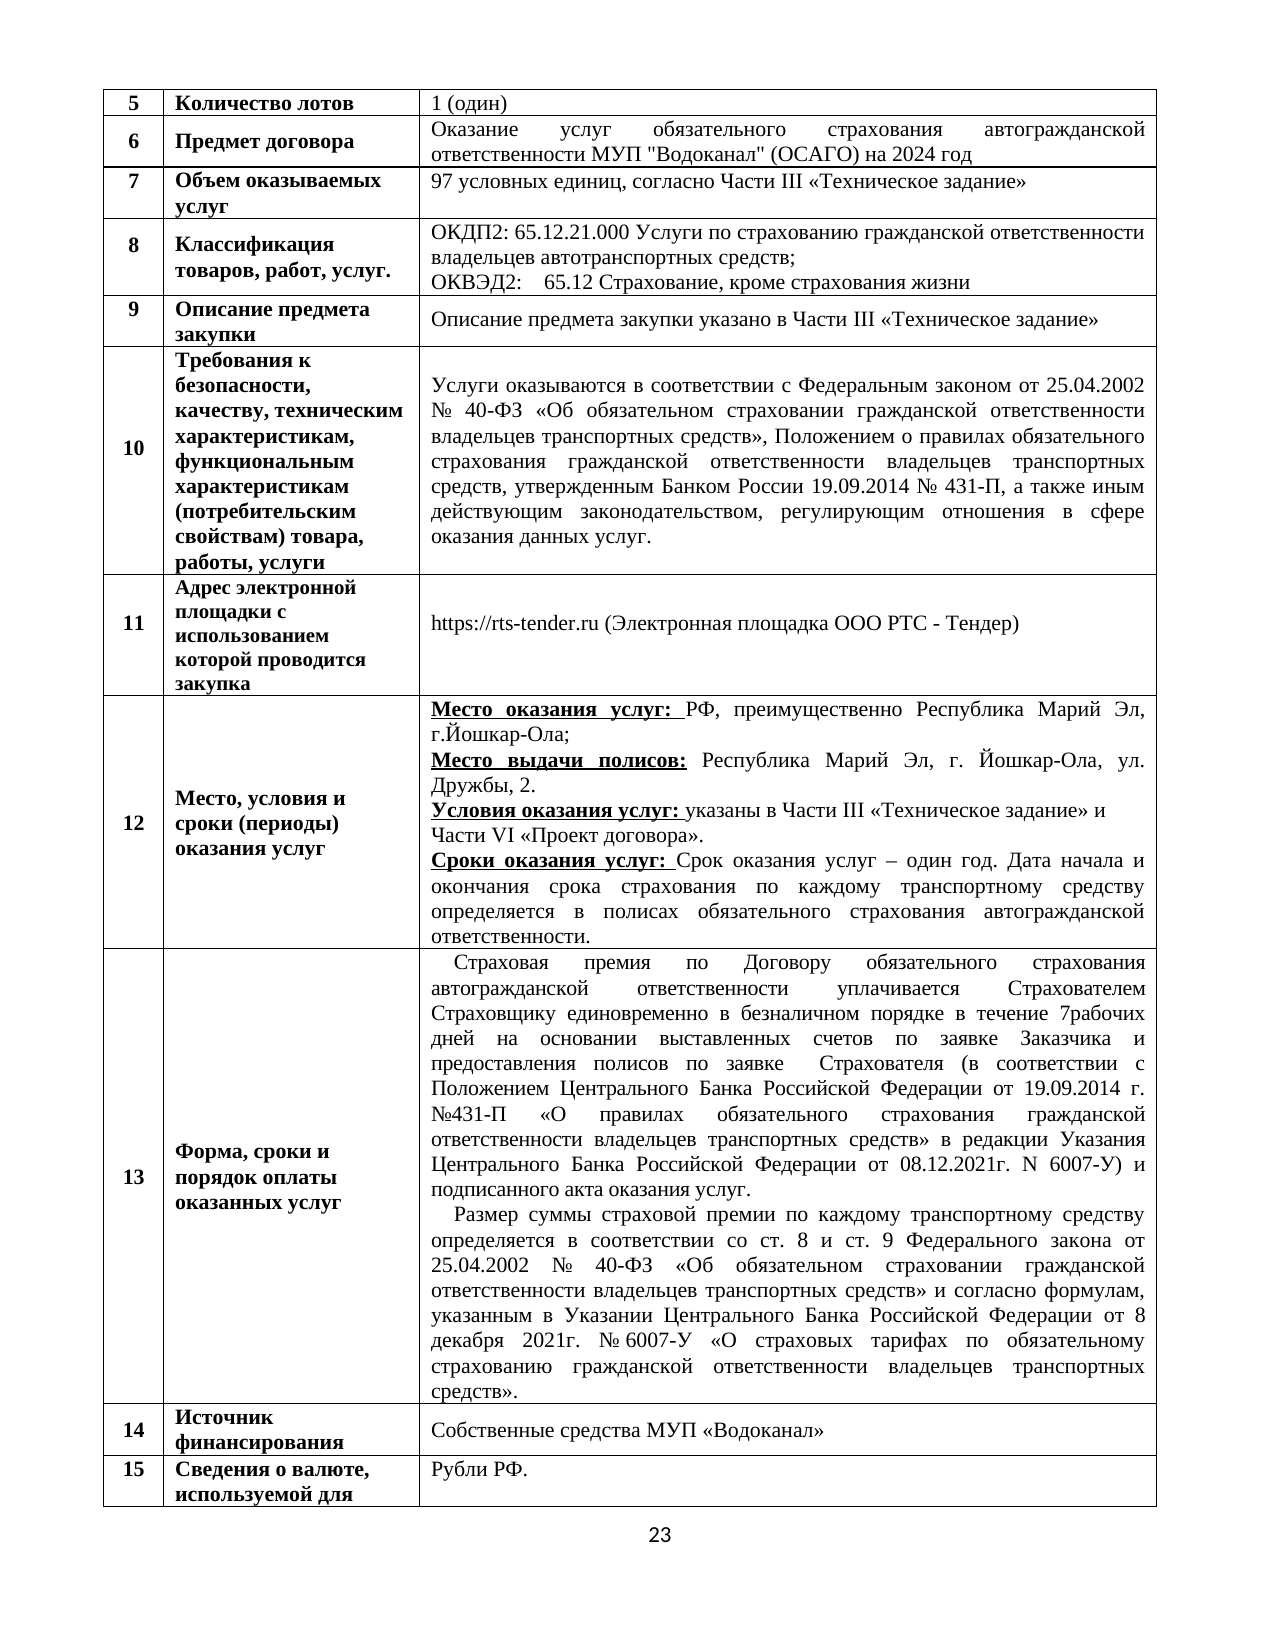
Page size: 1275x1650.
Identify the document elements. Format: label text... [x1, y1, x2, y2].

table_cell Место оказания услуг: РФ, преимущественно Республика Марий Эл, г.Йошкар-Ола; Место выдачи полисов: Республика Марий Эл, г. Йошкар-Ола, ул. Дружбы, 2. Условия оказания услуг: указаны в Части III «Техническое задание» и Части VI «Проект договора». Сроки оказания услуг: Срок оказания услуг – один год. Дата начала и окончания срока страхования по каждому транспортному средству определяется в полисах обязательного страхования автогражданской ответственности. [420, 696, 1156, 948]
table_cell Требования к безопасности, качеству, техническим характеристикам, функциональным характеристикам (потребительским свойствам) товара, работы, услуги [164, 347, 419, 574]
table_cell 14 [104, 1404, 163, 1454]
table_cell 10 [104, 347, 163, 574]
table_cell Количество лотов [164, 90, 419, 115]
table_cell Предмет договора [164, 116, 419, 166]
table_cell Описание предмета закупки указано в Части III «Техническое задание» [420, 296, 1156, 346]
table_cell Форма, сроки и порядок оплаты оказанных услуг [164, 949, 419, 1403]
table_cell Объем оказываемых услуг [164, 168, 419, 218]
table_cell 15 [104, 1456, 163, 1506]
table_cell 97 условных единиц, согласно Части III «Техническое задание» [420, 168, 1156, 218]
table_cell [164, 1456, 419, 1506]
table_cell Место, условия и сроки (периоды) оказания услуг [164, 696, 419, 948]
table_cell Оказание услуг обязательного страхования автогражданской ответственности МУП "Водоканал" (ОСАГО) на 2024 год [420, 116, 1156, 166]
table_cell Страховая премия по Договору обязательного страхования автогражданской ответственности уплачивается Страхователем Страховщику единовременно в безналичном порядке в течение 7рабочих дней на основании выставленных счетов по заявке Заказчика и предоставления полисов по заявке Страхователя (в соответствии с Положением Центрального Банка Российской Федерации от 19.09.2014 г. №431-П «О правилах обязательного страхования гражданской ответственности владельцев транспортных средств» в редакции Указания Центрального Банка Российской Федерации от 08.12.2021г. N 6007-У) и подписанного акта оказания услуг. Размер суммы страховой премии по каждому транспортному средству определяется в соответствии со ст. 8 и ст. 9 Федерального закона от 25.04.2002 № 40-ФЗ «Об обязательном страховании гражданской ответственности владельцев транспортных средств» и согласно формулам, указанным в Указании Центрального Банка Российской Федерации от 8 декабря 2021г. № 6007-У «О страховых тарифах по обязательному страхованию гражданской ответственности владельцев транспортных средств». [420, 949, 1156, 1403]
table_cell Собственные средства МУП «Водоканал» [420, 1404, 1156, 1454]
table_cell 9 [104, 296, 163, 346]
table_cell https://rts-tender.ru (Электронная площадка ООО РТС - Тендер) [420, 575, 1156, 695]
table_cell Услуги оказываются в соответствии с Федеральным законом от 25.04.2002 № 40-ФЗ «Об обязательном страховании гражданской ответственности владельцев транспортных средств», Положением о правилах обязательного страхования гражданской ответственности владельцев транспортных средств, утвержденным Банком России 19.09.2014 № 431-П, а также иным действующим законодательством, регулирующим отношения в сфере оказания данных услуг. [420, 347, 1156, 574]
table_cell 5 [104, 90, 163, 115]
table_cell ОКДП2: 65.12.21.000 Услуги по страхованию гражданской ответственности владельцев автотранспортных средств; ОКВЭД2: 65.12 Страхование, кроме страхования жизни [420, 219, 1156, 294]
table_cell Рубли РФ. [420, 1456, 1156, 1506]
table_cell 11 [104, 575, 163, 695]
table_cell Источник финансирования [164, 1404, 419, 1454]
table_cell 8 [104, 219, 163, 294]
table_cell Классификация товаров, работ, услуг. [164, 219, 419, 294]
table_cell 1 (один) [420, 90, 1156, 115]
table_cell 13 [104, 949, 163, 1403]
table_cell Описание предмета закупки [164, 296, 419, 346]
table_cell 12 [104, 696, 163, 948]
table_cell 7 [104, 168, 163, 218]
table_cell 6 [104, 116, 163, 166]
table_cell Адрес электронной площадки с использованием которой проводится закупка [164, 575, 419, 695]
